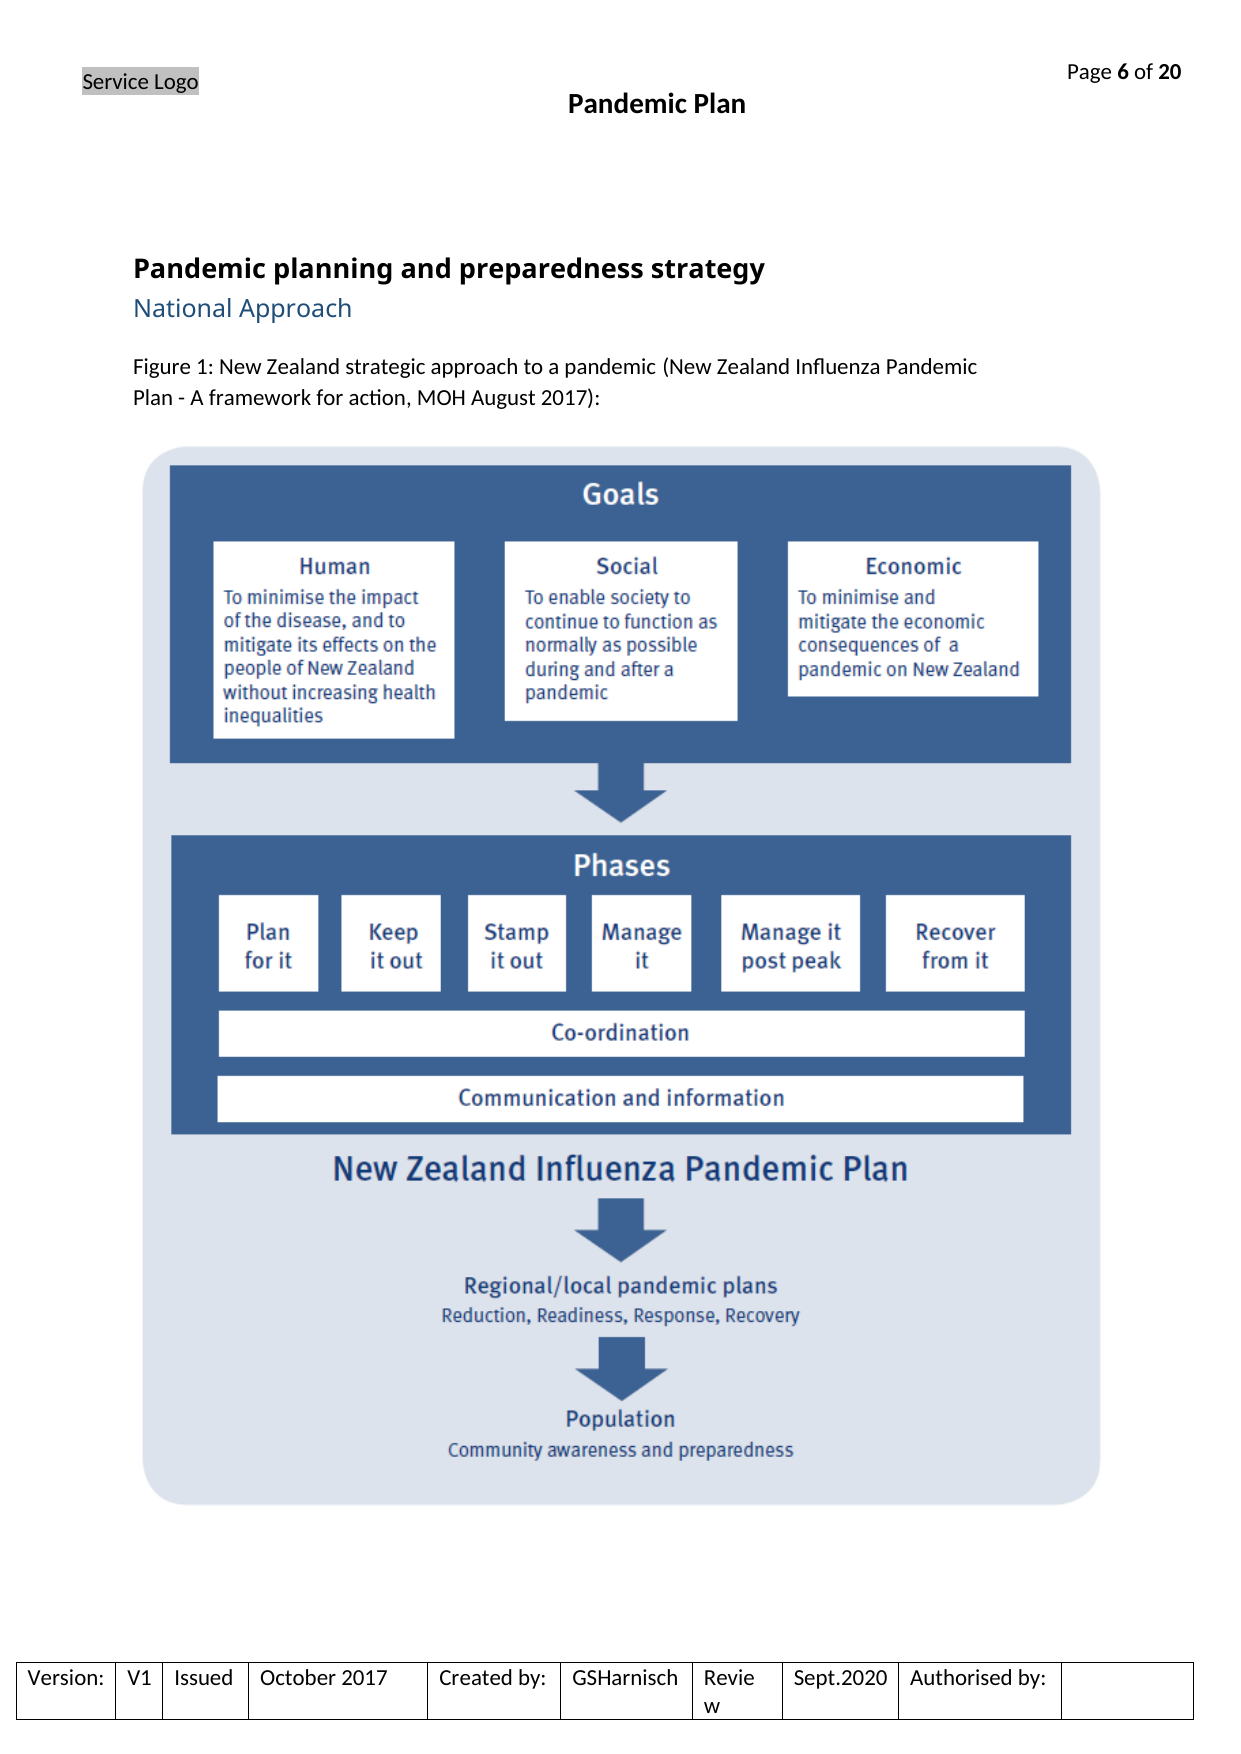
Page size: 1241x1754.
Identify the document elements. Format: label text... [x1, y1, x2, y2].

subtitle Pandemic planning and preparedness strategy [133, 249, 1181, 286]
subtitle National Approach [133, 290, 1181, 324]
picture [132, 441, 1108, 1514]
title Figure 1: New Zealand strategic approach to a pandemic (New Zealand Influenza Pandemic Plan - A framework for action, MOH August 2017): [133, 352, 1004, 411]
